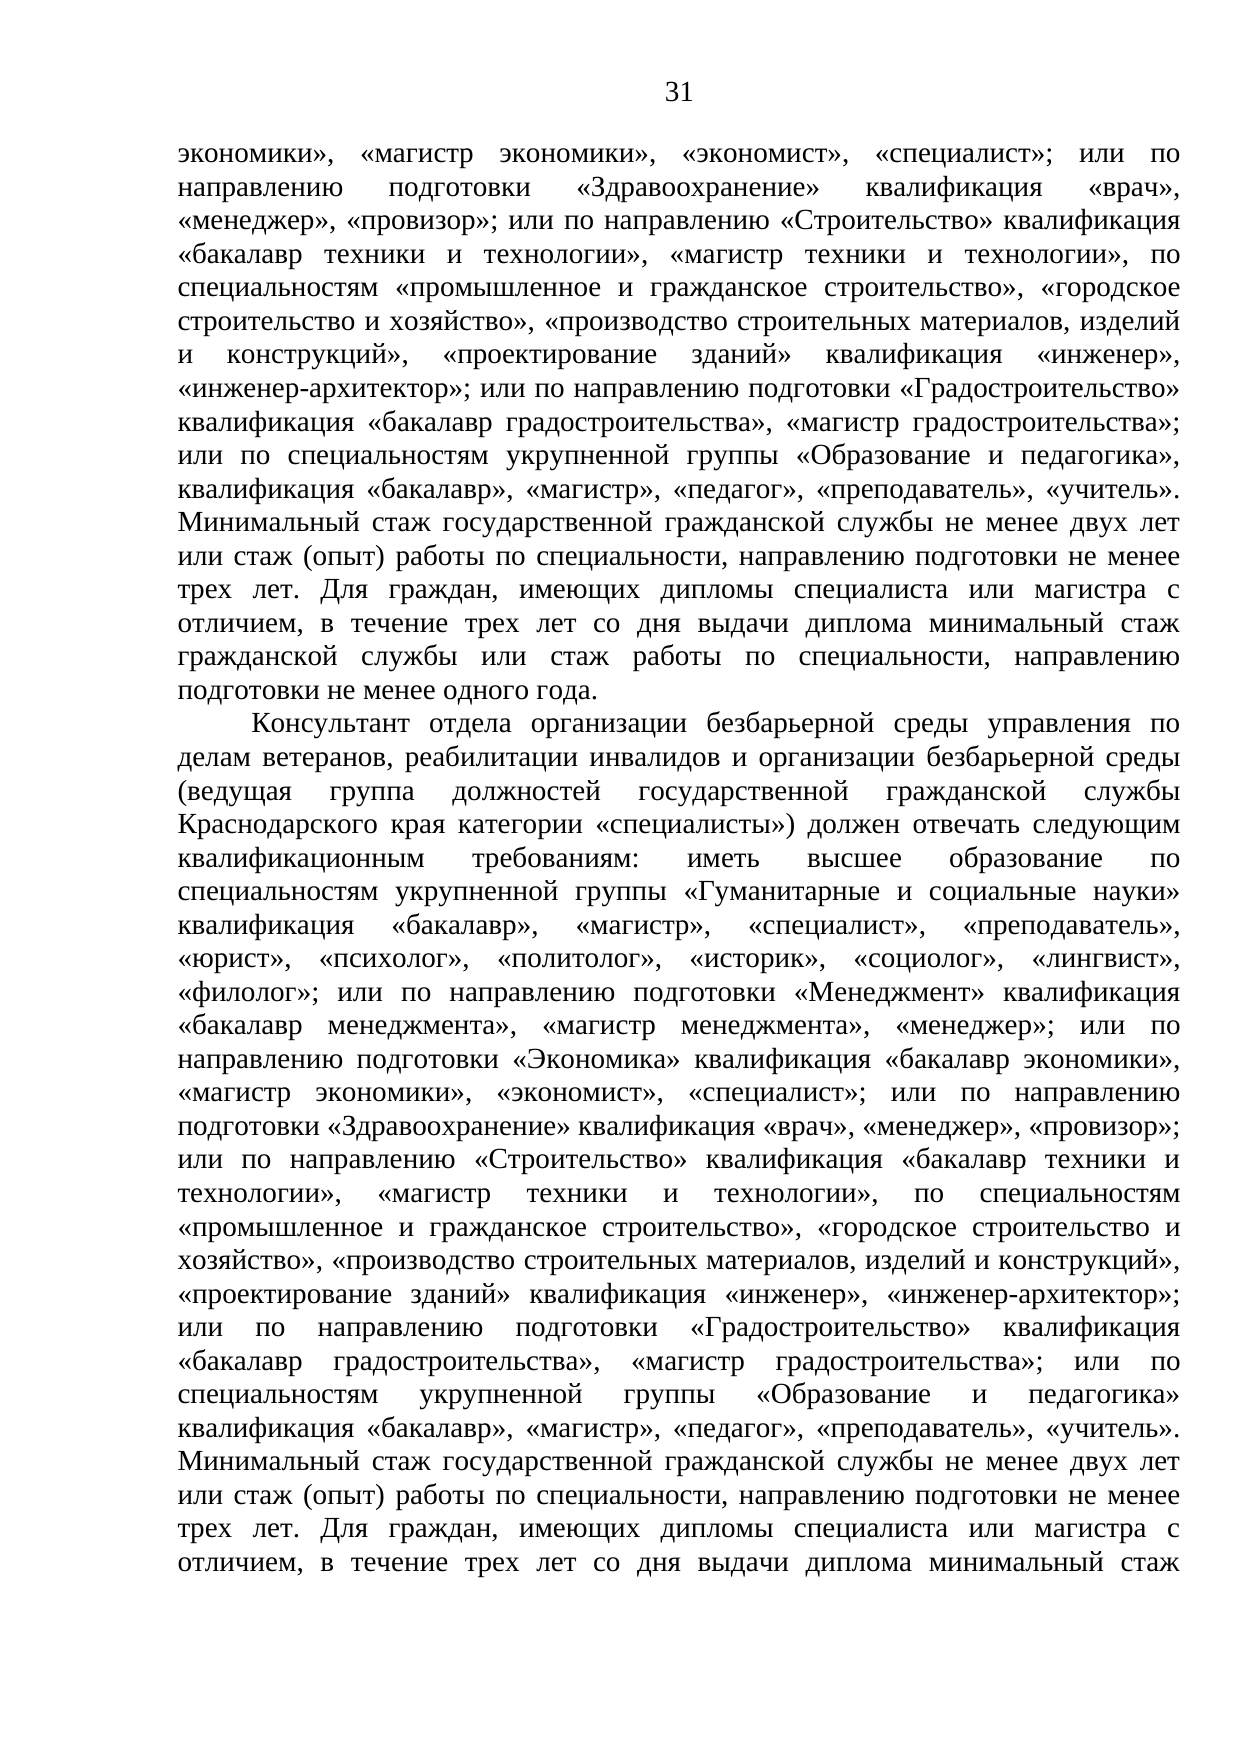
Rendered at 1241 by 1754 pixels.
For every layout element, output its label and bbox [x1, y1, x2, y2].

text [177, 706, 1181, 1578]
text [177, 135, 1181, 706]
